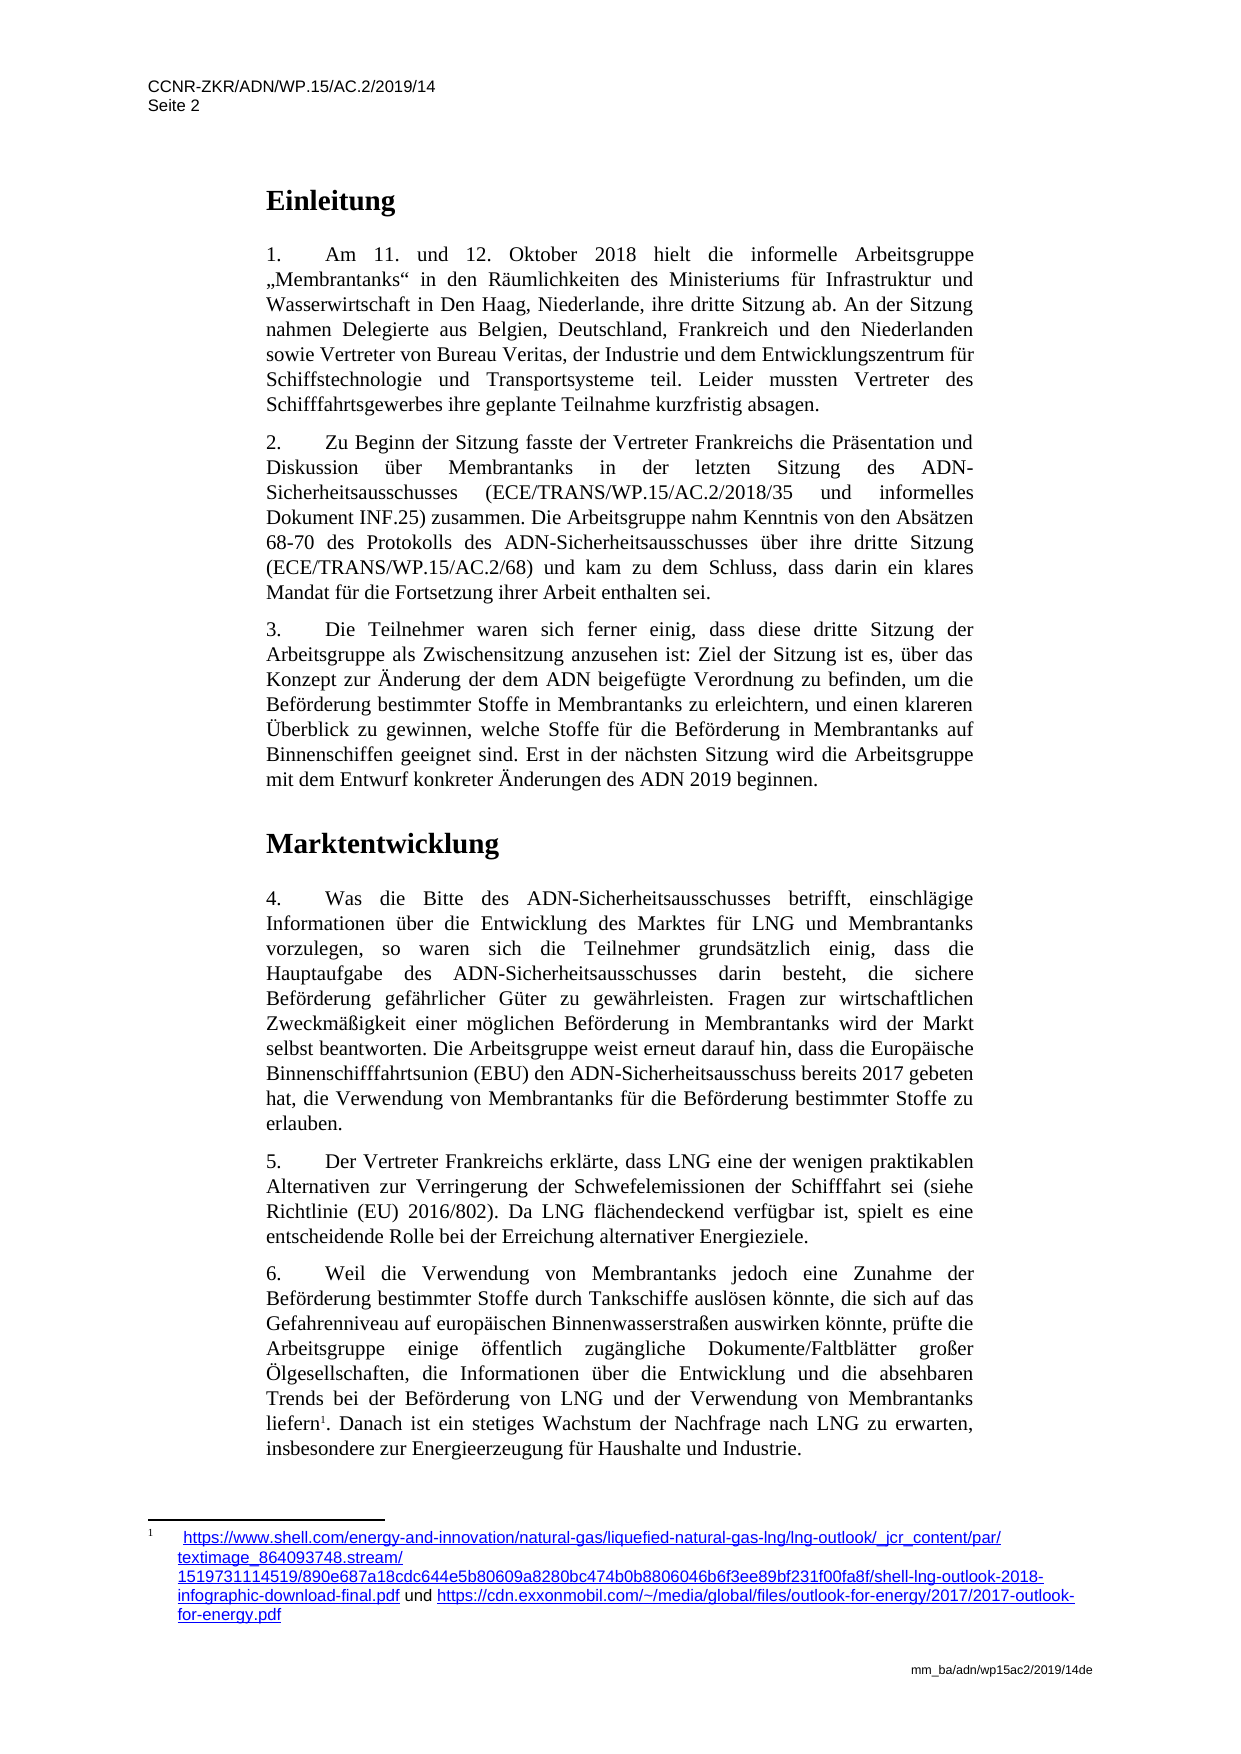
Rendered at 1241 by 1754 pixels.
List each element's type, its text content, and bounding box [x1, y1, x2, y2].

text 2. Zu Beginn der Sitzung fasste der Vertreter Frankreichs die Präsentation und Diskussion über Membrantanks in der letzten Sitzung des ADN-Sicherheitsausschusses (ECE/TRANS/WP.15/AC.2/2018/35 und informelles Dokument INF.25) zusammen. Die Arbeitsgruppe nahm Kenntnis von den Absätzen 68-70 des Protokolls des ADN-Sicherheitsausschusses über ihre dritte Sitzung (ECE/TRANS/WP.15/AC.2/68) und kam zu dem Schluss, dass darin ein klares Mandat für die Fortsetzung ihrer Arbeit enthalten sei. [266, 429, 974, 604]
text 1. Am 11. und 12. Oktober 2018 hielt die informelle Arbeitsgruppe „Membrantanks“ in den Räumlichkeiten des Ministeriums für Infrastruktur und Wasserwirtschaft in Den Haag, Niederlande, ihre dritte Sitzung ab. An der Sitzung nahmen Delegierte aus Belgien, Deutschland, Frankreich und den Niederlanden sowie Vertreter von Bureau Veritas, der Industrie und dem Entwicklungszentrum für Schiffstechnologie und Transportsysteme teil. Leider mussten Vertreter des Schifffahrtsgewerbes ihre geplante Teilnahme kurzfristig absagen. [266, 241, 974, 416]
text 3. Die Teilnehmer waren sich ferner einig, dass diese dritte Sitzung der Arbeitsgruppe als Zwischensitzung anzusehen ist: Ziel der Sitzung ist es, über das Konzept zur Änderung der dem ADN beigefügte Verordnung zu befinden, um die Beförderung bestimmter Stoffe in Membrantanks zu erleichtern, und einen klareren Überblick zu gewinnen, welche Stoffe für die Beförderung in Membrantanks auf Binnenschiffen geeignet sind. Erst in der nächsten Sitzung wird die Arbeitsgruppe mit dem Entwurf konkreter Änderungen des ADN 2019 beginnen. [266, 616, 974, 791]
text 6. Weil die Verwendung von Membrantanks jedoch eine Zunahme der Beförderung bestimmter Stoffe durch Tankschiffe auslösen könnte, die sich auf das Gefahrenniveau auf europäischen Binnenwasserstraßen auswirken könnte, prüfte die Arbeitsgruppe einige öffentlich zugängliche Dokumente/Faltblätter großer Ölgesellschaften, die Informationen über die Entwicklung und die absehbaren Trends bei der Beförderung von LNG und der Verwendung von Membrantanks liefern. Danach ist ein stetiges Wachstum der Nachfrage nach LNG zu erwarten, insbesondere zur Energieerzeugung für Haushalte und Industrie. [266, 1260, 974, 1460]
text 4. Was die Bitte des ADN-Sicherheitsausschusses betrifft, einschlägige Informationen über die Entwicklung des Marktes für LNG und Membrantanks vorzulegen, so waren sich die Teilnehmer grundsätzlich einig, dass die Hauptaufgabe des ADN-Sicherheitsausschusses darin besteht, die sichere Beförderung gefährlicher Güter zu gewährleisten. Fragen zur wirtschaftlichen Zweckmäßigkeit einer möglichen Beförderung in Membrantanks wird der Markt selbst beantworten. Die Arbeitsgruppe weist erneut darauf hin, dass die Europäische Binnenschifffahrtsunion (EBU) den ADN-Sicherheitsausschuss bereits 2017 gebeten hat, die Verwendung von Membrantanks für die Beförderung bestimmter Stoffe zu erlauben. [266, 885, 974, 1135]
text Marktentwicklung [148, 829, 974, 860]
text Einleitung [148, 185, 974, 216]
text 5. Der Vertreter Frankreichs erklärte, dass LNG eine der wenigen praktikablen Alternativen zur Verringerung der Schwefelemissionen der Schifffahrt sei (siehe Richtlinie (EU) 2016/802). Da LNG flächendeckend verfügbar ist, spielt es eine entscheidende Rolle bei der Erreichung alternativer Energieziele. [266, 1148, 974, 1248]
